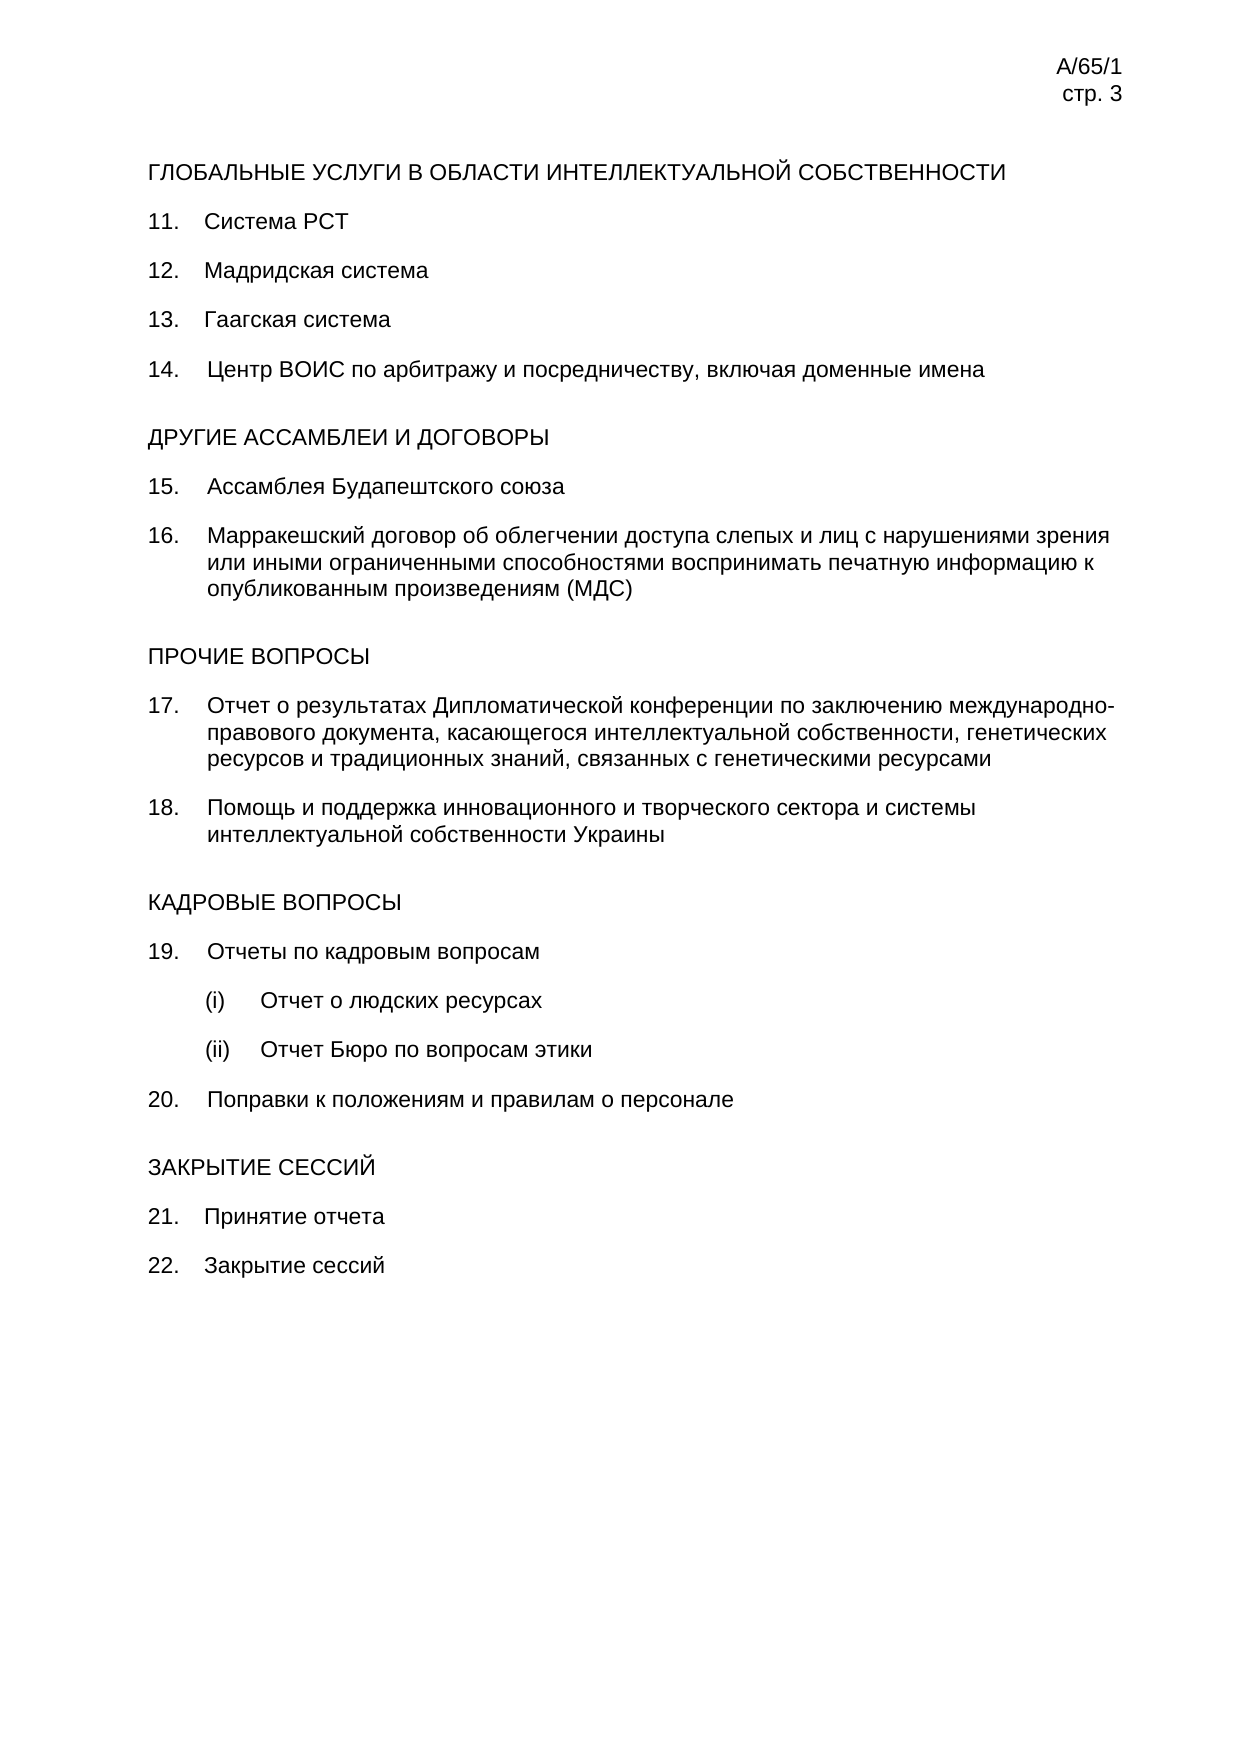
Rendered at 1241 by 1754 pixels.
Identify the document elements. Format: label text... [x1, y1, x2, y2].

list Гаагская система [148, 306, 1122, 333]
list Помощь и поддержка инновационного и творческого сектора и системы интеллектуальной собственности Украины [148, 794, 1122, 847]
text КАДРОВЫЕ ВОПРОСЫ [148, 888, 1122, 915]
subtitle ДРУГИЕ АССАМБЛЕИ И ДОГОВОРЫ [148, 424, 1122, 450]
list Принятие отчета [148, 1203, 1122, 1229]
list Центр ВОИС по арбитражу и посредничеству, включая доменные имена [148, 356, 1122, 382]
subtitle ПРОЧИЕ ВОПРОСЫ [148, 643, 1122, 669]
text (i) Отчет о людских ресурсах [205, 987, 1122, 1013]
list Отчеты по кадровым вопросам [148, 938, 1122, 964]
list Отчет о результатах Дипломатической конференции по заключению международно-правового документа, касающегося интеллектуальной собственности, генетических ресурсов и традиционных знаний, связанных с генетическими ресурсами [148, 692, 1122, 771]
list Система PCT [148, 208, 1122, 234]
text (ii) Отчет Бюро по вопросам этики [205, 1036, 1122, 1063]
list Закрытие сессий [148, 1252, 1122, 1278]
text Поправки к положениям и правилам о персонале [148, 1086, 1122, 1112]
text ГЛОБАЛЬНЫЕ УСЛУГИ В ОБЛАСТИ ИНТЕЛЛЕКТУАЛЬНОЙ СОБСТВЕННОСТИ [148, 158, 1122, 185]
list Ассамблея Будапештского союза [148, 473, 1122, 499]
list Марракешский договор об облегчении доступа слепых и лиц с нарушениями зрения или иными ограниченными способностями воспринимать печатную информацию к опубликованным произведениям (МДС) [148, 522, 1122, 601]
text ЗАКРЫТИЕ СЕССИЙ [148, 1154, 1122, 1180]
list Мадридская система [148, 257, 1122, 283]
